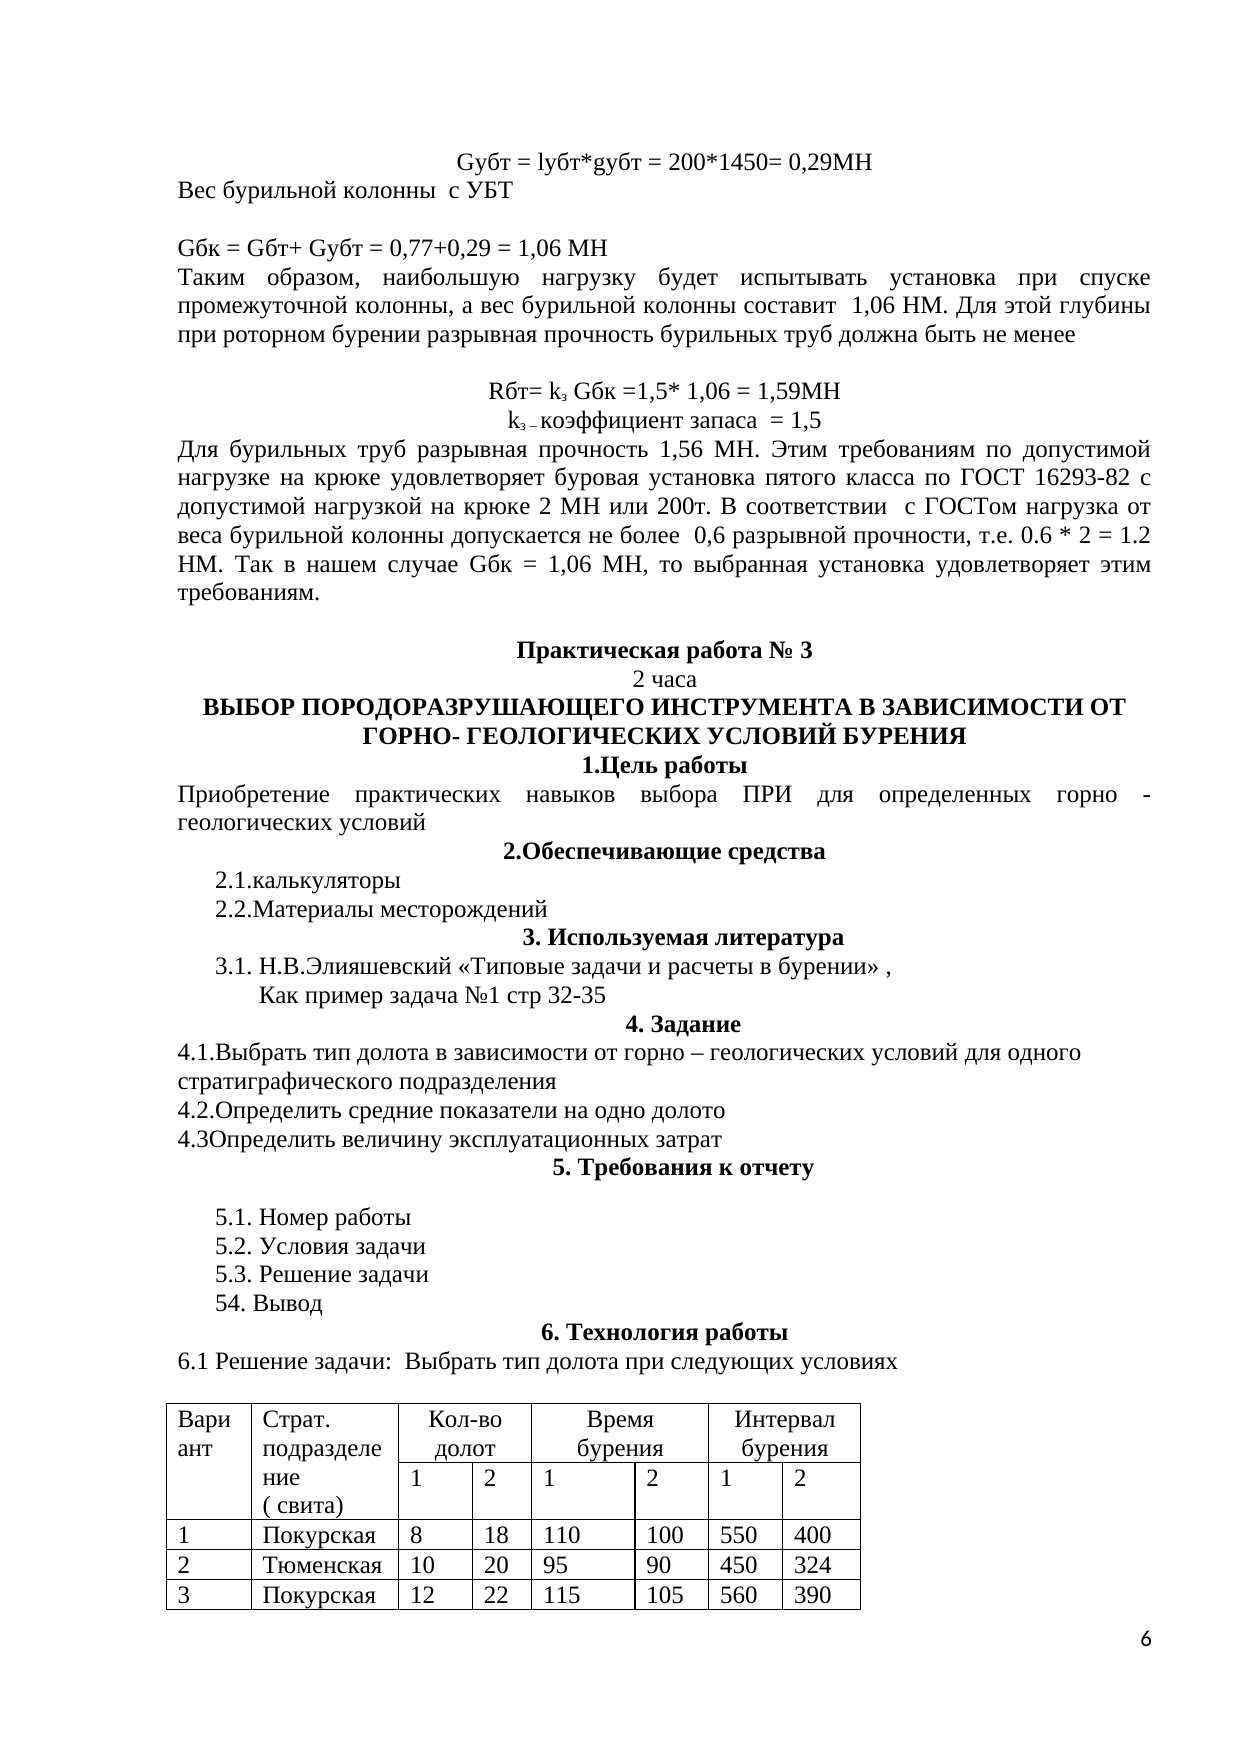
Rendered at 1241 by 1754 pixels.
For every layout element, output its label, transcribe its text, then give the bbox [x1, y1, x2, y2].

text 3. Используемая литература [215, 922, 1152, 951]
text ВЫБОР ПОРОДОРАЗРУШАЮЩЕГО ИНСТРУМЕНТА В ЗАВИСИМОСТИ ОТ ГОРНО- ГЕОЛОГИЧЕСКИХ УСЛОВИЙ БУРЕНИЯ [177, 692, 1152, 750]
table_cell 390 [783, 1580, 860, 1609]
table_cell 2 [783, 1463, 860, 1519]
table_cell 22 [473, 1580, 531, 1609]
table_cell Покурская [252, 1520, 398, 1549]
table_cell Покурская [252, 1580, 398, 1609]
text Вес бурильной колонны с УБТ [177, 176, 1152, 204]
table_header Интервал бурения [709, 1404, 860, 1462]
text 5.3. Решение задачи [215, 1259, 1152, 1288]
text Таким образом, наибольшую нагрузку будет испытывать установка при спуске промежуточной колонны, а вес бурильной колонны составит 1,06 НМ. Для этой глубины при роторном бурении разрывная прочность бурильных труб должна быть не менее [177, 262, 1152, 348]
table_cell 450 [709, 1550, 782, 1579]
table_cell 2 [167, 1550, 251, 1579]
text 5.1. Номер работы [215, 1202, 1152, 1231]
text 6. Технология работы [177, 1317, 1152, 1346]
text Как пример задача №1 стр 32-35 [215, 980, 1152, 1009]
table_header Вариант [167, 1404, 251, 1519]
table_cell 1 [532, 1463, 634, 1519]
text Gбк = Gбт+ Gубт = 0,77+0,29 = 1,06 МН [177, 233, 1152, 262]
table_cell 20 [473, 1550, 531, 1579]
text 4. Задание [215, 1009, 1152, 1037]
table_cell 1 [399, 1463, 472, 1519]
text 4.1.Выбрать тип долота в зависимости от горно – геологических условий для одного стратиграфического подразделения [177, 1037, 1152, 1095]
table_cell 8 [399, 1520, 472, 1549]
table_cell 1 [709, 1463, 782, 1519]
text 4.2.Определить средние показатели на одно долото [177, 1095, 1152, 1124]
table_cell 90 [636, 1550, 708, 1579]
table_cell 100 [636, 1520, 708, 1549]
text 2.2.Материалы месторождений [215, 894, 1152, 922]
table_cell 115 [532, 1580, 634, 1609]
text 6.1 Решение задачи: Выбрать тип долота при следующих условиях [177, 1346, 1152, 1374]
table_cell 3 [167, 1580, 251, 1609]
text 5.2. Условия задачи [215, 1231, 1152, 1259]
table_header Страт. подразделение ( свита) [252, 1404, 398, 1519]
text 2.1.калькуляторы [215, 865, 1152, 894]
table_cell 2 [473, 1463, 531, 1519]
table_cell 560 [709, 1580, 782, 1609]
table_cell 110 [532, 1520, 634, 1549]
text Приобретение практических навыков выбора ПРИ для определенных горно -геологических условий [177, 779, 1152, 836]
table_cell 1 [167, 1520, 251, 1549]
table_cell 550 [709, 1520, 782, 1549]
text 3.1. Н.В.Элияшевский «Типовые задачи и расчеты в бурении» , [215, 951, 1152, 980]
text Gубт = lубт*gубт = 200*1450= 0,29МН [177, 147, 1152, 176]
table_cell 324 [783, 1550, 860, 1579]
text 1.Цель работы [177, 750, 1152, 779]
table_header Кол-во долот [399, 1404, 531, 1462]
text 54. Вывод [215, 1288, 1152, 1317]
table_cell Тюменская [252, 1550, 398, 1579]
table_header Время бурения [532, 1404, 708, 1462]
text 2 часа [177, 664, 1152, 692]
text 2.Обеспечивающие средства [177, 836, 1152, 865]
text Для бурильных труб разрывная прочность 1,56 МН. Этим требованиям по допустимой нагрузке на крюке удовлетворяет буровая установка пятого класса по ГОСТ 16293-82 с допустимой нагрузкой на крюке 2 МН или 200т. В соответствии с ГОСТом нагрузка от веса бурильной колонны допускается не более 0,6 разрывной прочности, т.е. 0.6 * 2 = 1.2 НМ. Так в нашем случае Gбк = 1,06 МН, то выбранная установка удовлетворяет этим требованиям. [177, 434, 1152, 606]
table_cell 105 [636, 1580, 708, 1609]
text Rбт= kз Gбк =1,5* 1,06 = 1,59МН [177, 376, 1152, 405]
table_cell 400 [783, 1520, 860, 1549]
table_cell 12 [399, 1580, 472, 1609]
text 4.3Определить величину эксплуатационных затрат [177, 1124, 1152, 1152]
table_cell 95 [532, 1550, 634, 1579]
table_cell 18 [473, 1520, 531, 1549]
text Практическая работа № 3 [177, 635, 1152, 664]
table_cell 10 [399, 1550, 472, 1579]
table_cell 2 [636, 1463, 708, 1519]
text 5. Требования к отчету [215, 1152, 1152, 1181]
text kз – коэффициент запаса = 1,5 [177, 405, 1152, 434]
